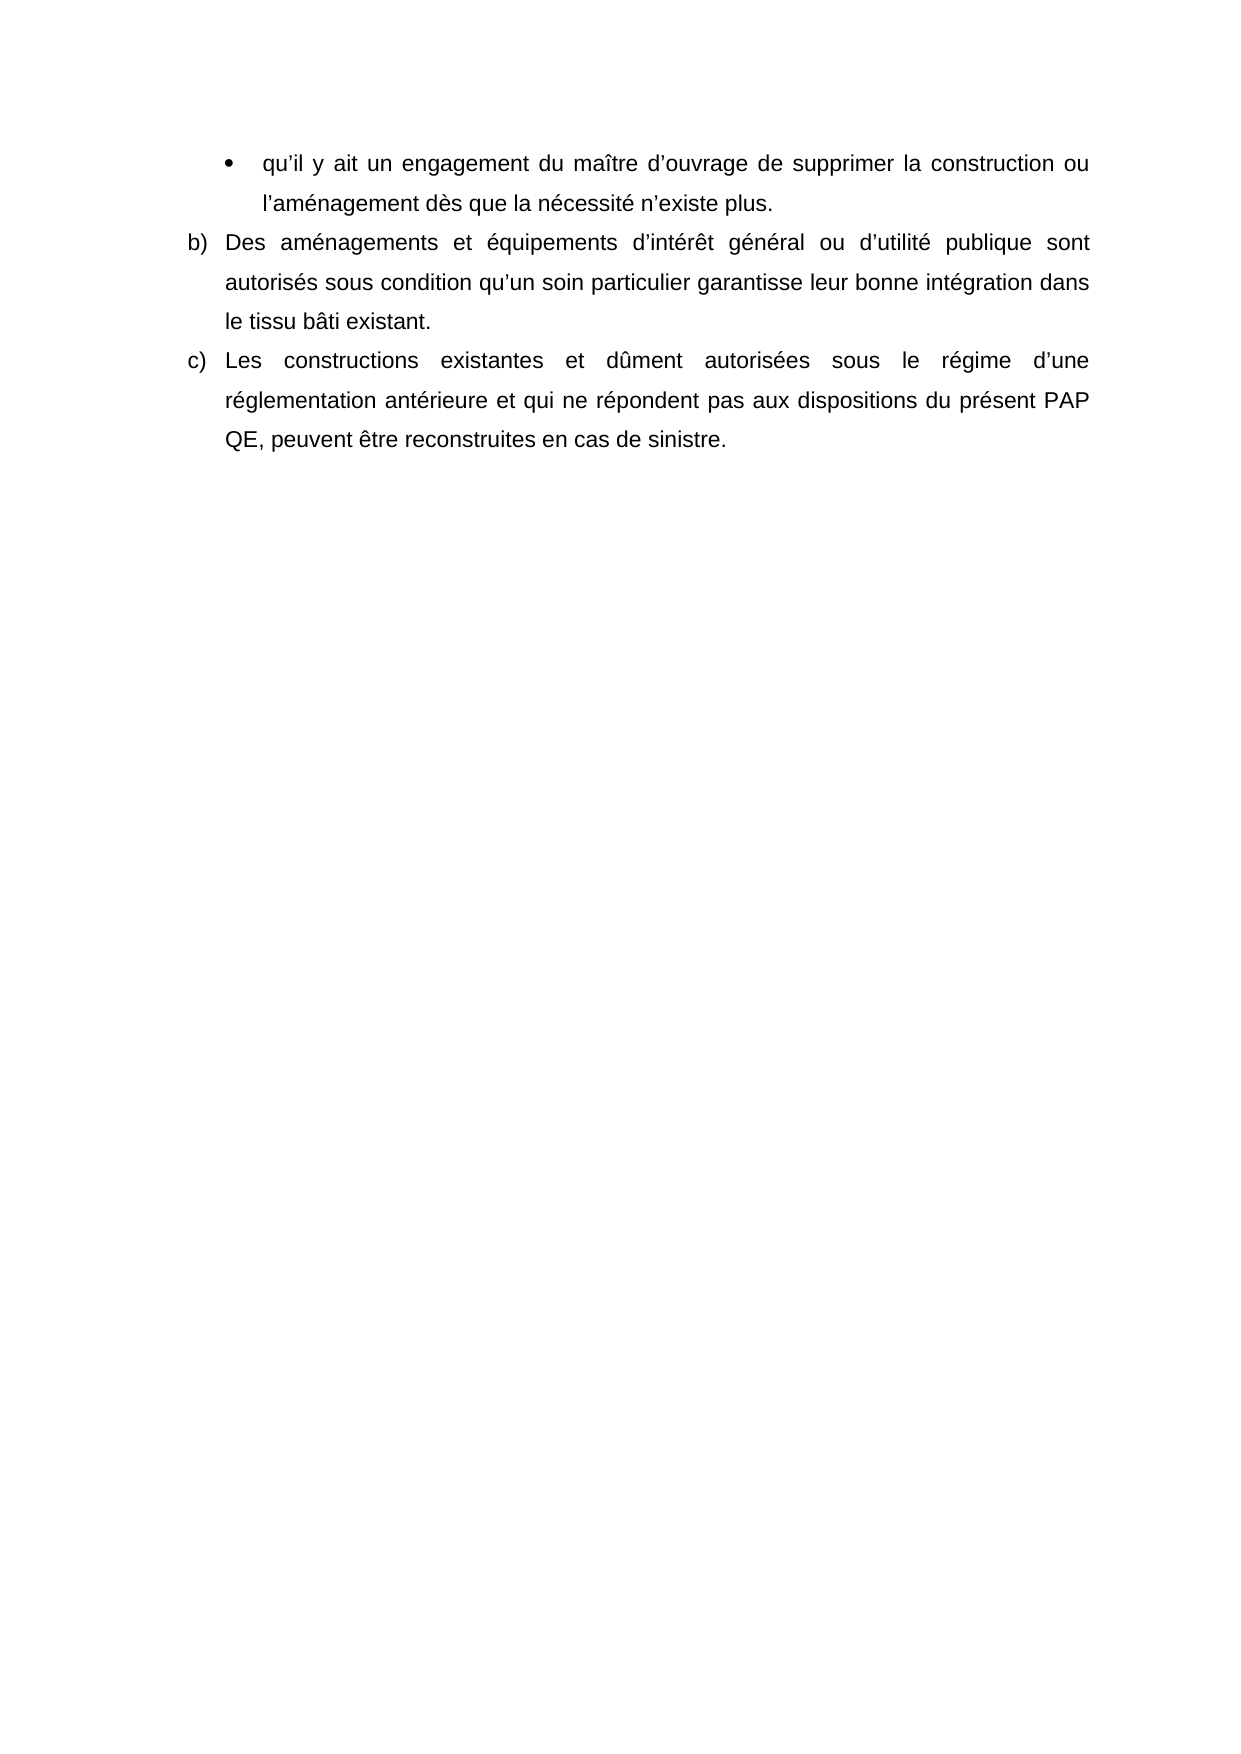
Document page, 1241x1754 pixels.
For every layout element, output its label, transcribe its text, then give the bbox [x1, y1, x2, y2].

list Les constructions existantes et dûment autorisées sous le régime d’une réglementation antérieure et qui ne répondent pas aux dispositions du présent PAP QE, peuvent être reconstruites en cas de sinistre. [187, 347, 1090, 453]
list Des aménagements et équipements d’intérêt général ou d’utilité publique sont autorisés sous condition qu’un soin particulier garantisse leur bonne intégration dans le tissu bâti existant. [187, 229, 1090, 334]
list qu’il y ait un engagement du maître d’ouvrage de supprimer la construction ou l’aménagement dès que la nécessité n’existe plus. [225, 150, 1090, 216]
